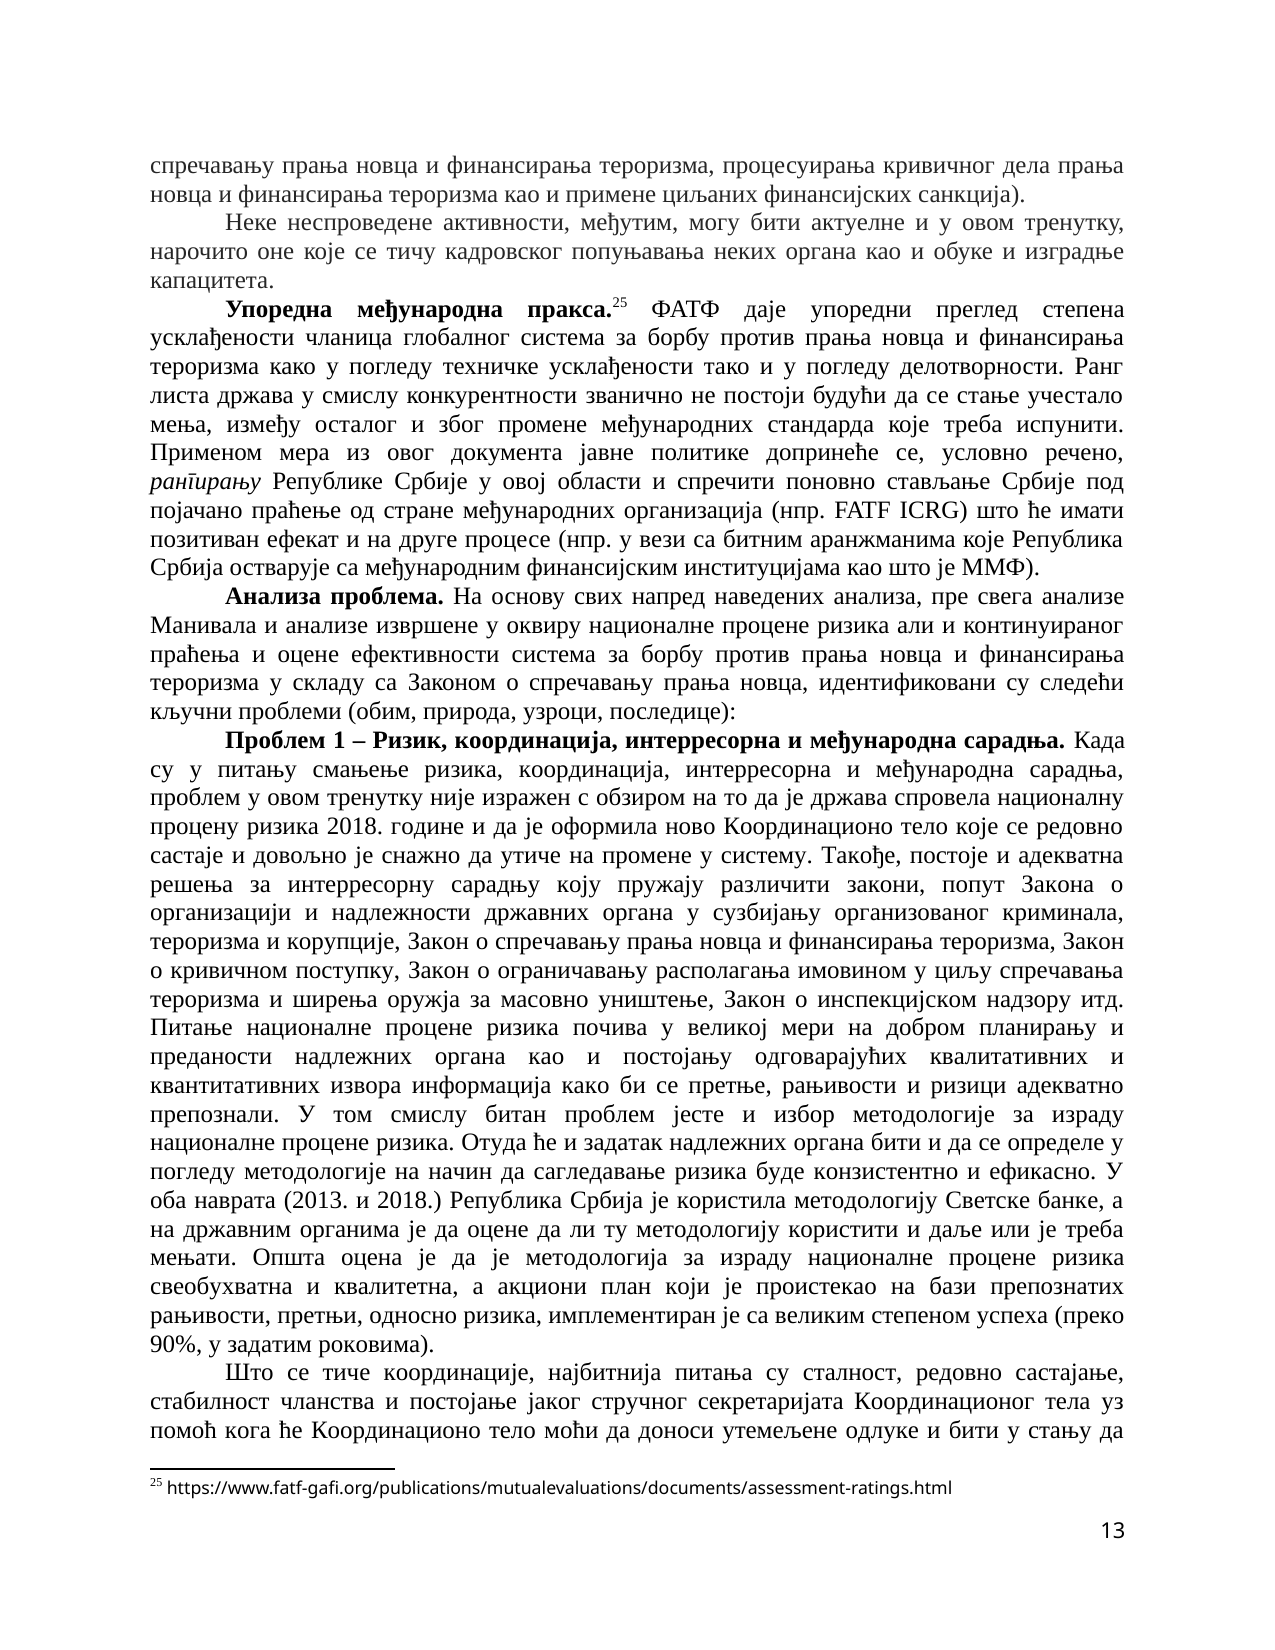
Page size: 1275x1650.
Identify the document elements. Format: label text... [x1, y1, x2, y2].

text Проблем 1 – Ризик, координација, интерресорна и међународна сарадња. Када су у питању смањење ризика, координација, интерресорна и међународна сарадња, проблем у овом тренутку није изражен с обзиром на то да је држава спровела националну процену ризика 2018. године и да је оформила ново Координационо тело које се редовно састаје и довољно је снажно да утиче на промене у систему. Такође, постоје и адекватна решења за интерресорну сарадњу коју пружају различити закони, попут Закона о организацији и надлежности државних органа у сузбијању организованог криминала, тероризма и корупције, Закон о спречавању прања новца и финансирања тероризма, Закон о кривичном поступку, Закон о ограничавању располагања имовином у циљу спречавања тероризма и ширења оружја за масовно уништење, Закон о инспекцијском надзору итд. Питање националне процене ризика почива у великој мери на добром планирању и преданости надлежних органа као и постојању одговарајућих квалитативних и квантитативних извора информација како би се претње, рањивости и ризици адекватно препознали. У том смислу битан проблем јесте и избор методологије за израду националне процене ризика. Отуда ће и задатак надлежних органа бити и да се определе у погледу методологије на начин да сагледавање ризика буде конзистентно и ефикасно. У оба наврата (2013. и 2018.) Република Србија је користила методологију Светске банке, а на државним органима је да оцене да ли ту методологију користити и даље или је треба мењати. Општа оцена је да је методологија за израду националне процене ризика свеобухватна и квалитетна, а акциони план који је проистекао на бази препознатих рањивости, претњи, односно ризика, имплементиран је са великим степеном успеха (преко 90%, у задатим роковима). [150, 725, 1125, 1357]
text Упоредна међународна пракса. ФАТФ даје упоредни преглед степена усклађености чланица глобалног система за борбу против прања новца и финансирања тероризма како у погледу техничке усклађености тако и у погледу делотворности. Ранг листа држава у смислу конкурентности званично не постоји будући да се стање учестало мења, између осталог и због промене међународних стандарда које треба испунити. Применом мера из овог документа јавне политике допринеће се, условно речено, рангирању Републике Србије у овој области и спречити поновно стављање Србије под појачано праћење од стране међународних организација (нпр. FATF ICRG) што ће имати позитиван ефекат и на друге процесе (нпр. у вези са битним аранжманима које Република Србија остварује са међународним финансијским институцијама као што је ММФ). [150, 294, 1125, 581]
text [150, 150, 1125, 207]
text Неке неспроведене активности, међутим, могу бити актуелне и у овом тренутку, нарочито оне које се тичу кадровског попуњавања неких органа као и обуке и изградње капацитета. [150, 207, 1125, 294]
text Анализа проблема. На основу свих напред наведених анализа, пре свега анализе Манивала и анализе извршене у оквиру националне процене ризика али и континуираног праћења и оцене ефективности система за борбу против прања новца и финансирања тероризма у складу са Законом о спречавању прања новца, идентификовани су следећи кључни проблеми (обим, природа, узроци, последице): [150, 581, 1125, 725]
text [150, 1357, 1125, 1444]
